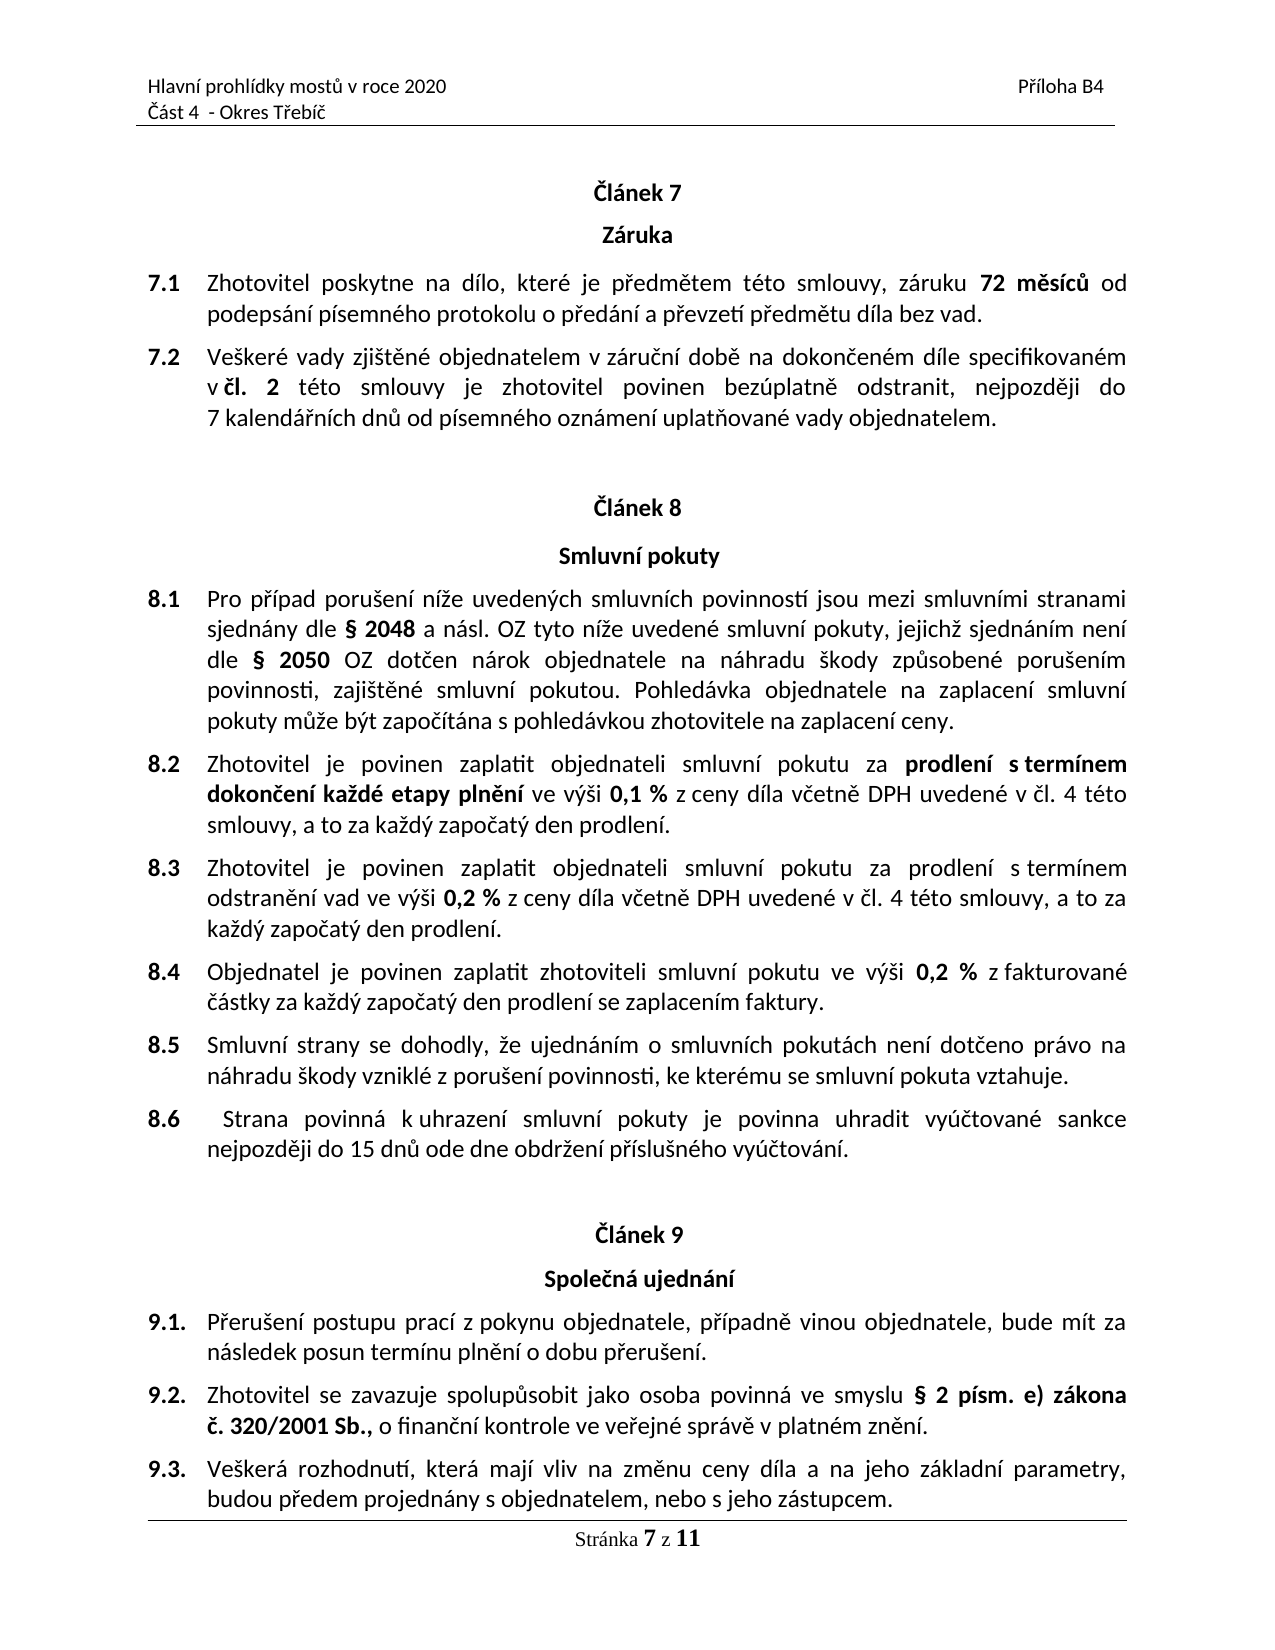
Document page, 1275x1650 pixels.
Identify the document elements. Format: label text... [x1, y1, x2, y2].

list Objednatel je povinen zaplatit zhotoviteli smluvní pokutu ve výši 0,2 % z fakturované částky za každý započatý den prodlení se zaplacením faktury. [148, 956, 1127, 1017]
list Článek 9 [148, 1220, 1131, 1250]
list Smluvní pokuty [148, 540, 1131, 570]
list Veškeré vady zjištěné objednatelem v záruční době na dokončeném díle specifikovaném v čl. 2 této smlouvy je zhotovitel povinen bezúplatně odstranit, nejpozději do 7 kalendářních dnů od písemného oznámení uplatňované vady objednatelem. [148, 341, 1127, 432]
list Strana povinná k uhrazení smluvní pokuty je povinna uhradit vyúčtované sankce nejpozději do 15 dnů ode dne obdržení příslušného vyúčtování. [148, 1103, 1127, 1164]
list Pro případ porušení níže uvedených smluvních povinností jsou mezi smluvními stranami sjednány dle § 2048 a násl. OZ tyto níže uvedené smluvní pokuty, jejichž sjednáním není dle § 2050 OZ dotčen nárok objednatele na náhradu škody způsobené porušením povinnosti, zajištěné smluvní pokutou. Pohledávka objednatele na zaplacení smluvní pokuty může být započítána s pohledávkou zhotovitele na zaplacení ceny. [148, 583, 1127, 735]
list Záruka [148, 220, 1127, 250]
list Zhotovitel poskytne na dílo, které je předmětem této smlouvy, záruku 72 měsíců od podepsání písemného protokolu o předání a převzetí předmětu díla bez vad. [148, 267, 1127, 328]
list Zhotovitel je povinen zaplatit objednateli smluvní pokutu za prodlení s termínem odstranění vad ve výši 0,2 % z ceny díla včetně DPH uvedené v čl. 4 této smlouvy, a to za každý započatý den prodlení. [148, 852, 1127, 943]
list Zhotovitel se zavazuje spolupůsobit jako osoba povinná ve smyslu § 2 písm. e) zákona č. 320/2001 Sb., o finanční kontrole ve veřejné správě v platném znění. [148, 1379, 1127, 1440]
list Článek 8 [148, 492, 1127, 523]
list Zhotovitel je povinen zaplatit objednateli smluvní pokutu za prodlení s termínem dokončení každé etapy plnění ve výši 0,1 % z ceny díla včetně DPH uvedené v čl. 4 této smlouvy, a to za každý započatý den prodlení. [148, 748, 1127, 839]
list Článek 7 [148, 177, 1127, 207]
list Společná ujednání [148, 1263, 1131, 1293]
list Smluvní strany se dohodly, že ujednáním o smluvních pokutách není dotčeno právo na náhradu škody vzniklé z porušení povinnosti, ke kterému se smluvní pokuta vztahuje. [148, 1029, 1127, 1091]
list Přerušení postupu prací z pokynu objednatele, případně vinou objednatele, bude mít za následek posun termínu plnění o dobu přerušení. [148, 1306, 1127, 1367]
list Veškerá rozhodnutí, která mají vliv na změnu ceny díla a na jeho základní parametry, budou předem projednány s objednatelem, nebo s jeho zástupcem. [148, 1453, 1127, 1514]
